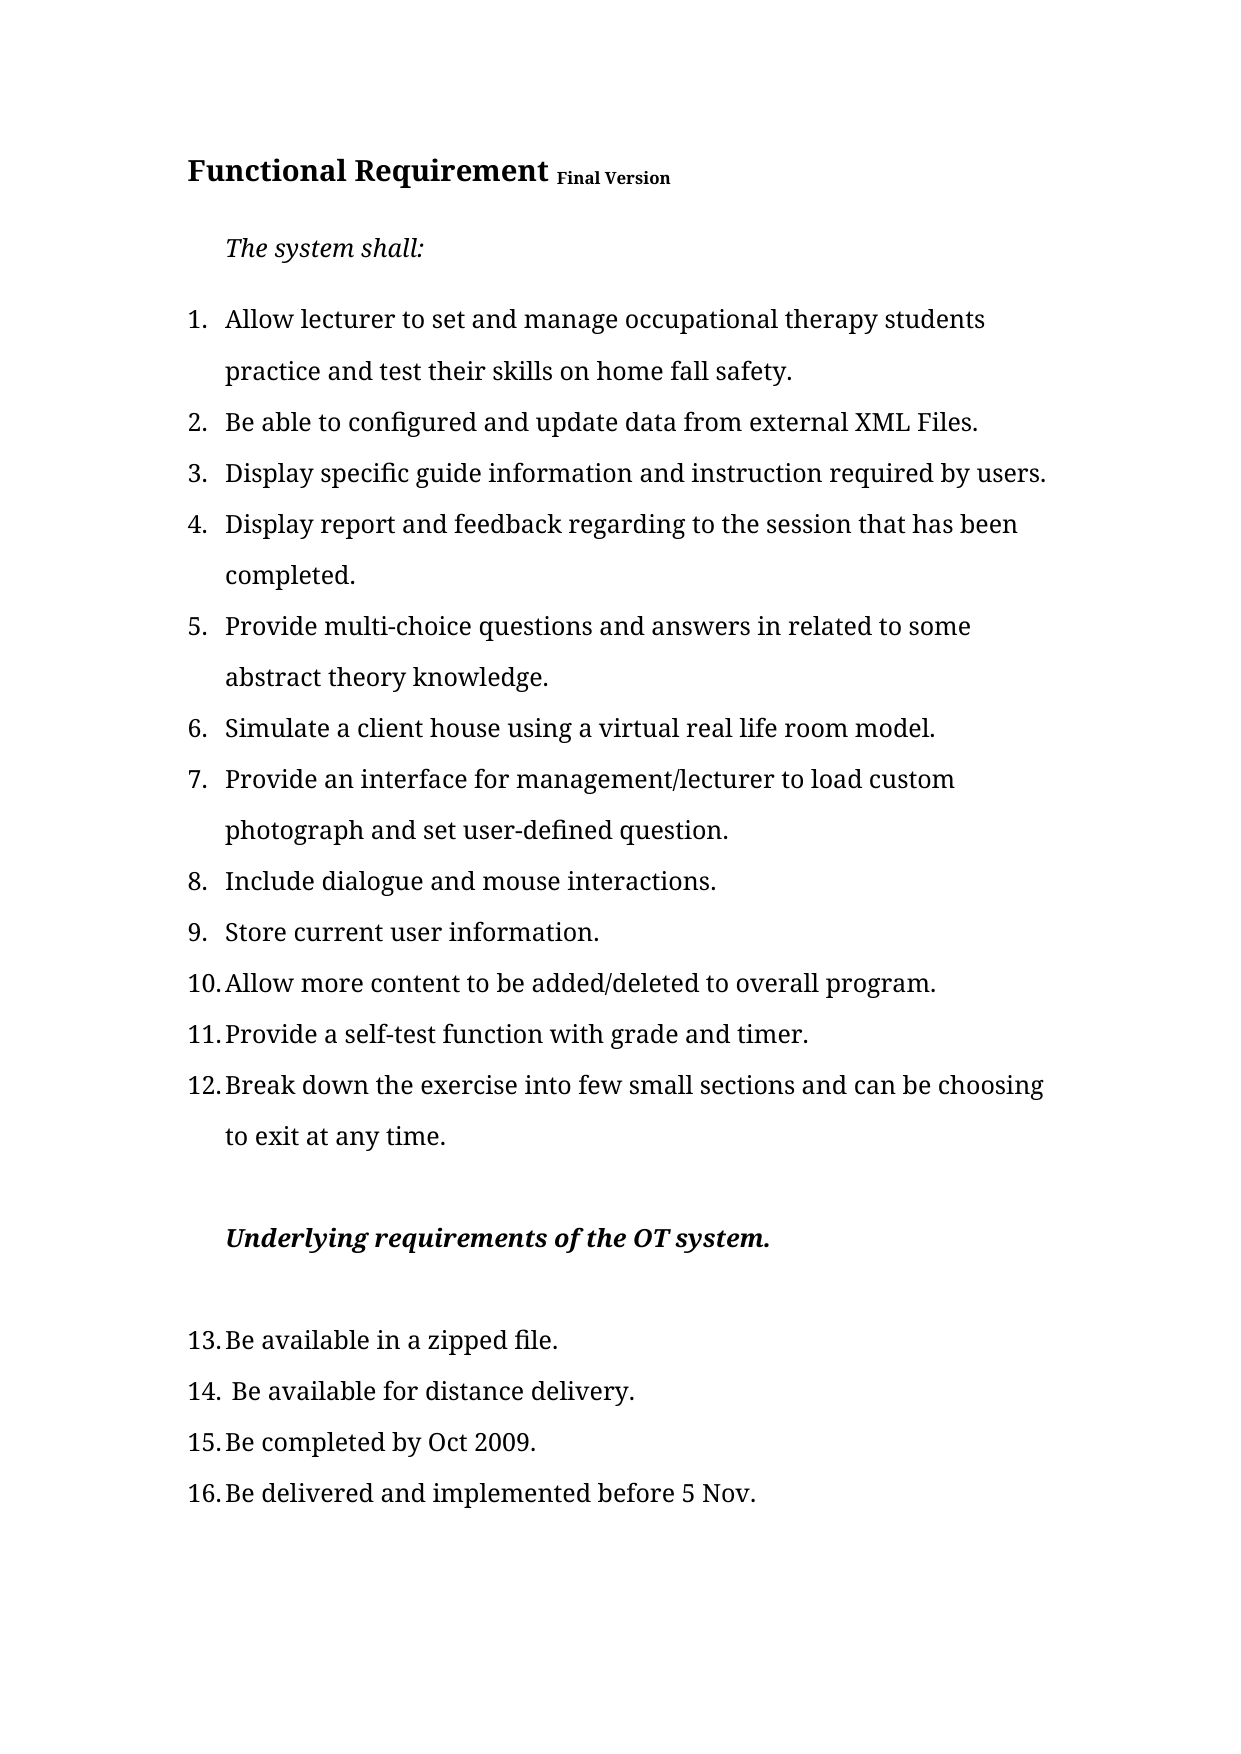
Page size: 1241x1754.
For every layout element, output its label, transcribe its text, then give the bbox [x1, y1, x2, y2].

list Break down the exercise into few small sections and can be choosing to exit at any time. [187, 1068, 1053, 1153]
list Be able to configured and update data from external XML Files. [187, 404, 1053, 438]
list Display specific guide information and instruction required by users. [187, 455, 1053, 489]
list Underlying requirements of the OT system. [225, 1221, 1053, 1255]
list Include dialogue and mouse interactions. [187, 864, 1053, 898]
list Allow lecturer to set and manage occupational therapy students practice and test their skills on home fall safety. [187, 302, 1053, 387]
text The system shall: [225, 230, 1053, 264]
list Store current user information. [187, 915, 1053, 949]
text Functional Requirement Final Version [187, 150, 1053, 190]
list Be completed by Oct 2009. [187, 1425, 1053, 1459]
list Display report and feedback regarding to the session that has been completed. [187, 506, 1053, 591]
list Provide multi-choice questions and answers in related to some abstract theory knowledge. [187, 608, 1053, 693]
list Simulate a client house using a virtual real life room model. [187, 711, 1053, 744]
list Be available for distance delivery. [187, 1374, 1053, 1408]
list Be delivered and implemented before 5 Nov. [187, 1476, 1053, 1510]
list Allow more content to be added/deleted to overall program. [187, 966, 1053, 1000]
list Provide an interface for management/lecturer to load custom photograph and set user-defined question. [187, 762, 1053, 847]
list Be available in a zipped file. [187, 1323, 1053, 1357]
list Provide a self-test function with grade and timer. [187, 1017, 1053, 1051]
